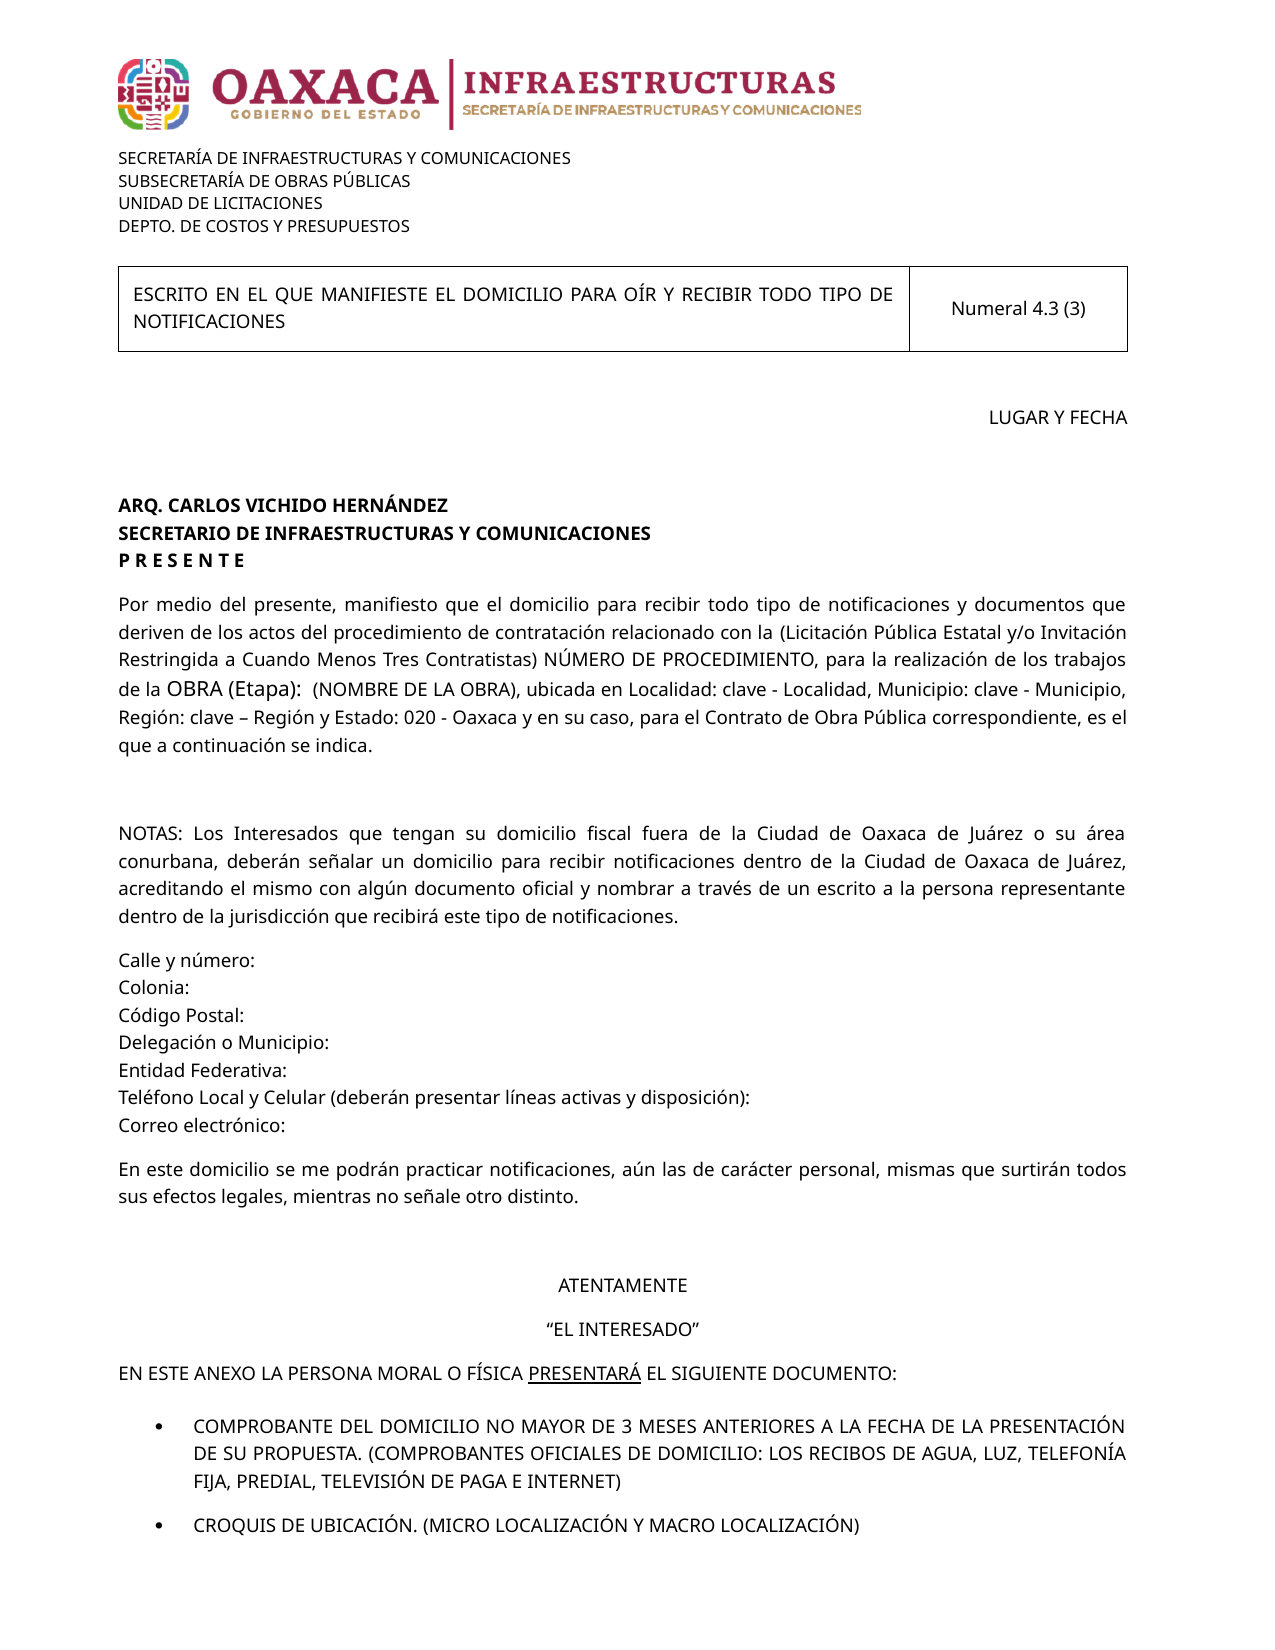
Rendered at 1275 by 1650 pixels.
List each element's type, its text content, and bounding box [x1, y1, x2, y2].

text EN ESTE ANEXO LA PERSONA MORAL O FÍSICA PRESENTARÁ EL SIGUIENTE DOCUMENTO: [118, 1361, 1127, 1386]
picture [118, 59, 862, 130]
table_header ESCRITO EN EL QUE MANIFIESTE EL DOMICILIO PARA OÍR Y RECIBIR TODO TIPO DE NOTIFICACIONES [119, 267, 909, 351]
text En este domicilio se me podrán practicar notificaciones, aún las de carácter personal, mismas que surtirán todos sus efectos legales, mientras no señale otro distinto. [118, 1156, 1127, 1209]
text NOTAS: Los Interesados que tengan su domicilio fiscal fuera de la Ciudad de Oaxaca de Juárez o su área conurbana, deberán señalar un domicilio para recibir notificaciones dentro de la Ciudad de Oaxaca de Juárez, acreditando el mismo con algún documento oficial y nombrar a través de un escrito a la persona representante dentro de la jurisdicción que recibirá este tipo de notificaciones. [118, 821, 1127, 928]
text Por medio del presente, manifiesto que el domicilio para recibir todo tipo de notificaciones y documentos que deriven de los actos del procedimiento de contratación relacionado con la (Licitación Pública Estatal y/o Invitación Restringida a Cuando Menos Tres Contratistas) NÚMERO DE PROCEDIMIENTO, para la realización de los trabajos de la OBRA (Etapa): (NOMBRE DE LA OBRA), ubicada en Localidad: clave - Localidad, Municipio: clave - Municipio, Región: clave – Región y Estado: 020 - Oaxaca y en su caso, para el Contrato de Obra Pública correspondiente, es el que a continuación se indica. [118, 592, 1127, 758]
text Colonia: [118, 975, 1127, 1000]
text Correo electrónico: [118, 1112, 1127, 1138]
text SECRETARIO DE INFRAESTRUCTURAS Y COMUNICACIONES [118, 520, 1127, 545]
table_header Numeral 4.3 (3) [910, 267, 1127, 351]
text ATENTAMENTE [118, 1272, 1127, 1298]
text LUGAR Y FECHA [118, 404, 1127, 429]
text Delegación o Municipio: [118, 1030, 1127, 1055]
list CROQUIS DE UBICACIÓN. (MICRO LOCALIZACIÓN Y MACRO LOCALIZACIÓN) [156, 1512, 1127, 1538]
text “EL INTERESADO” [118, 1316, 1127, 1342]
text Calle y número: [118, 947, 1127, 973]
text ARQ. CARLOS VICHIDO HERNÁNDEZ [118, 492, 1127, 518]
text Código Postal: [118, 1002, 1127, 1028]
text Entidad Federativa: [118, 1057, 1127, 1083]
text Teléfono Local y Celular (deberán presentar líneas activas y disposición): [118, 1085, 1127, 1110]
list COMPROBANTE DEL DOMICILIO NO MAYOR DE 3 MESES ANTERIORES A LA FECHA DE LA PRESENTACIÓN DE SU PROPUESTA. (COMPROBANTES OFICIALES DE DOMICILIO: LOS RECIBOS DE AGUA, LUZ, TELEFONÍA FIJA, PREDIAL, TELEVISIÓN DE PAGA E INTERNET) [156, 1413, 1127, 1493]
text P R E S E N T E [118, 547, 1127, 573]
